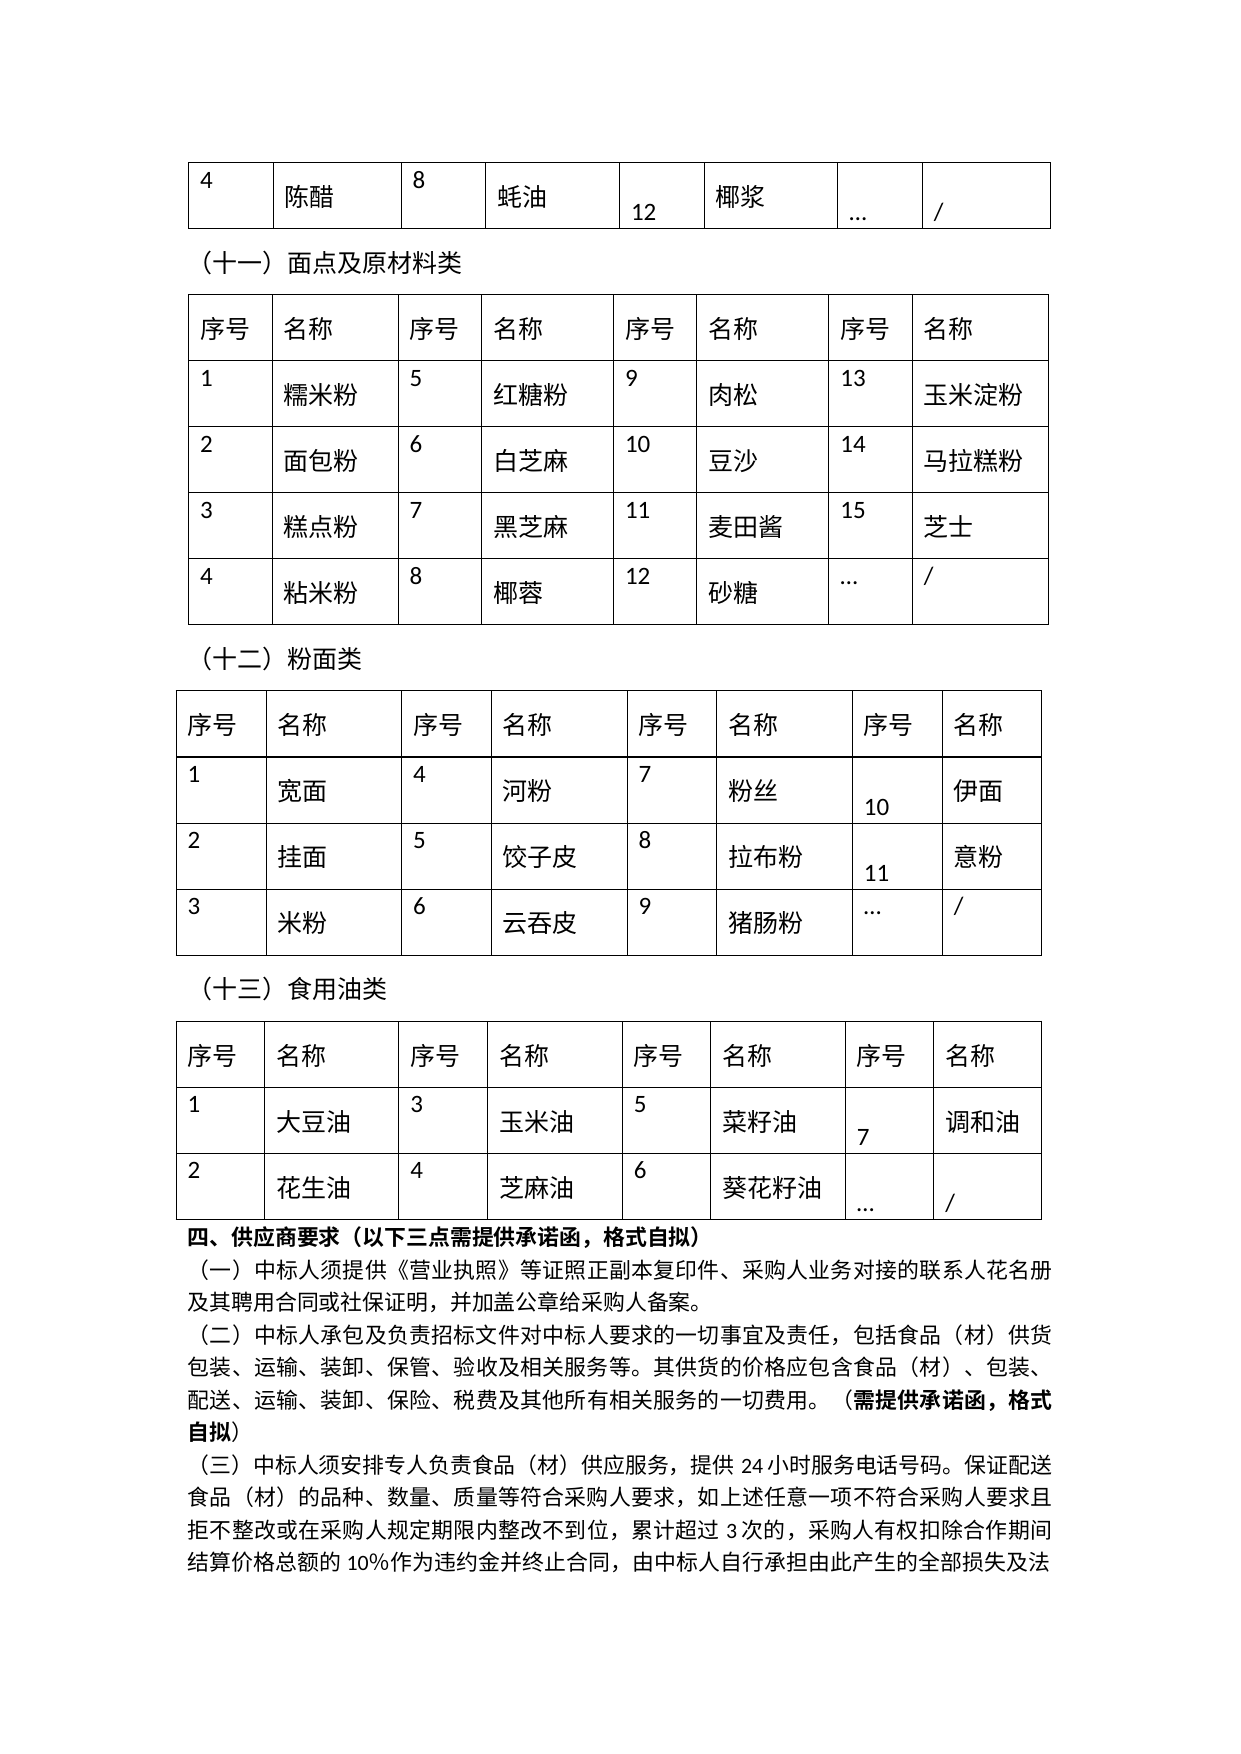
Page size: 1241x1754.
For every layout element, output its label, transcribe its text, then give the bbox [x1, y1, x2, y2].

table_cell 2 [177, 1154, 264, 1219]
table_cell 1 [189, 361, 272, 426]
table_header 名称 [482, 295, 613, 360]
table_cell 1 [177, 1088, 264, 1153]
table_cell 糯米粉 [273, 361, 398, 426]
table_cell 蚝油 [486, 163, 619, 228]
table_cell 13 [829, 361, 912, 426]
table_cell 葵花籽油 [711, 1154, 845, 1219]
table_cell 11 [614, 493, 696, 558]
table_header 序号 [177, 691, 266, 756]
table_cell 3 [399, 1088, 487, 1153]
table_cell / [943, 890, 1041, 954]
table_cell 调和油 [934, 1088, 1041, 1153]
table_cell 15 [829, 493, 912, 558]
table_cell 菜籽油 [711, 1088, 845, 1153]
table_cell 砂糖 [697, 559, 828, 624]
table_cell 白芝麻 [482, 427, 613, 492]
table_cell 4 [402, 758, 491, 822]
table_header 名称 [711, 1022, 845, 1087]
table_cell 2 [177, 824, 266, 888]
table_cell 玉米油 [488, 1088, 622, 1153]
table_cell 1 [177, 758, 266, 822]
table_cell 拉布粉 [717, 824, 852, 888]
table_header 序号 [623, 1022, 710, 1087]
table_header 名称 [697, 295, 828, 360]
table_cell 8 [628, 824, 716, 888]
table_cell 饺子皮 [492, 824, 627, 888]
table_cell 6 [399, 427, 481, 492]
table_header 名称 [265, 1022, 398, 1087]
text （二）中标人承包及负责招标文件对中标人要求的一切事宜及责任，包括食品（材）供货、包装、运输、装卸、保管、验收及相关服务等。其供货的价格应包含食品（材）、包装、配送、运输、装卸、保险、税费及其他所有相关服务的一切费用。（需提供承诺函，格式自拟） [187, 1317, 1053, 1447]
table_cell 河粉 [492, 758, 627, 822]
table_cell 6 [402, 890, 491, 954]
text （十三）食用油类 [187, 956, 1053, 1021]
table_cell … [846, 1154, 933, 1219]
table_header 名称 [273, 295, 398, 360]
table_cell 椰浆 [705, 163, 837, 228]
table_cell 4 [399, 1154, 487, 1219]
text （十二）粉面类 [187, 625, 1053, 690]
table_cell 9 [614, 361, 696, 426]
table_cell 10 [614, 427, 696, 492]
table_cell 糕点粉 [273, 493, 398, 558]
table_cell 玉米淀粉 [913, 361, 1048, 426]
table_cell 4 [189, 163, 273, 228]
table_cell 12 [614, 559, 696, 624]
table_cell 云吞皮 [492, 890, 627, 954]
table_cell 9 [628, 890, 716, 954]
table_cell 伊面 [943, 758, 1041, 822]
table_cell 肉松 [697, 361, 828, 426]
table_cell 8 [402, 163, 485, 228]
table_cell 猪肠粉 [717, 890, 852, 954]
text （十一）面点及原材料类 [187, 229, 1053, 294]
table_cell 4 [189, 559, 272, 624]
table_cell 马拉糕粉 [913, 427, 1048, 492]
table_cell 芝麻油 [488, 1154, 622, 1219]
table_cell 意粉 [943, 824, 1041, 888]
table_header 序号 [177, 1022, 264, 1087]
table_header 名称 [488, 1022, 622, 1087]
table_header 名称 [943, 691, 1041, 756]
table_header 序号 [614, 295, 696, 360]
table_cell 2 [189, 427, 272, 492]
table_cell 粉丝 [717, 758, 852, 822]
table_cell … [838, 163, 922, 228]
table_header 序号 [402, 691, 491, 756]
table_cell 14 [829, 427, 912, 492]
table_cell 5 [399, 361, 481, 426]
table_cell 花生油 [265, 1154, 398, 1219]
table_cell 5 [623, 1088, 710, 1153]
table_cell 8 [399, 559, 481, 624]
table_header 序号 [628, 691, 716, 756]
text （一）中标人须提供《营业执照》等证照正副本复印件、采购人业务对接的联系人花名册及其聘用合同或社保证明，并加盖公章给采购人备案。 [187, 1252, 1053, 1317]
table_cell 芝士 [913, 493, 1048, 558]
table_cell 宽面 [267, 758, 401, 822]
table_cell 椰蓉 [482, 559, 613, 624]
table_header 序号 [846, 1022, 933, 1087]
table_cell 粘米粉 [273, 559, 398, 624]
table_cell 大豆油 [265, 1088, 398, 1153]
text 四、供应商要求（以下三点需提供承诺函，格式自拟） [187, 1220, 1053, 1252]
table_header 序号 [829, 295, 912, 360]
table_header 名称 [717, 691, 852, 756]
table_cell / [923, 163, 1050, 228]
table_cell 黑芝麻 [482, 493, 613, 558]
table_header 序号 [399, 295, 481, 360]
table_cell / [934, 1154, 1041, 1219]
table_cell / [913, 559, 1048, 624]
table_cell 11 [853, 824, 942, 888]
table_cell 陈醋 [274, 163, 401, 228]
table_header 序号 [399, 1022, 487, 1087]
table_cell 麦田酱 [697, 493, 828, 558]
table_header 名称 [492, 691, 627, 756]
table_cell 米粉 [267, 890, 401, 954]
table_cell … [853, 890, 942, 954]
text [187, 1447, 1053, 1577]
table_cell 豆沙 [697, 427, 828, 492]
table_cell 挂面 [267, 824, 401, 888]
table_cell 面包粉 [273, 427, 398, 492]
table_cell … [829, 559, 912, 624]
table_cell 3 [177, 890, 266, 954]
table_header 序号 [189, 295, 272, 360]
table_cell 12 [620, 163, 704, 228]
table_cell 红糖粉 [482, 361, 613, 426]
table_cell 7 [399, 493, 481, 558]
table_cell 7 [628, 758, 716, 822]
table_header 序号 [853, 691, 942, 756]
table_header 名称 [913, 295, 1048, 360]
table_cell 5 [402, 824, 491, 888]
table_cell 6 [623, 1154, 710, 1219]
table_cell 3 [189, 493, 272, 558]
table_cell 7 [846, 1088, 933, 1153]
table_cell 10 [853, 758, 942, 822]
table_header 名称 [934, 1022, 1041, 1087]
table_header 名称 [267, 691, 401, 756]
